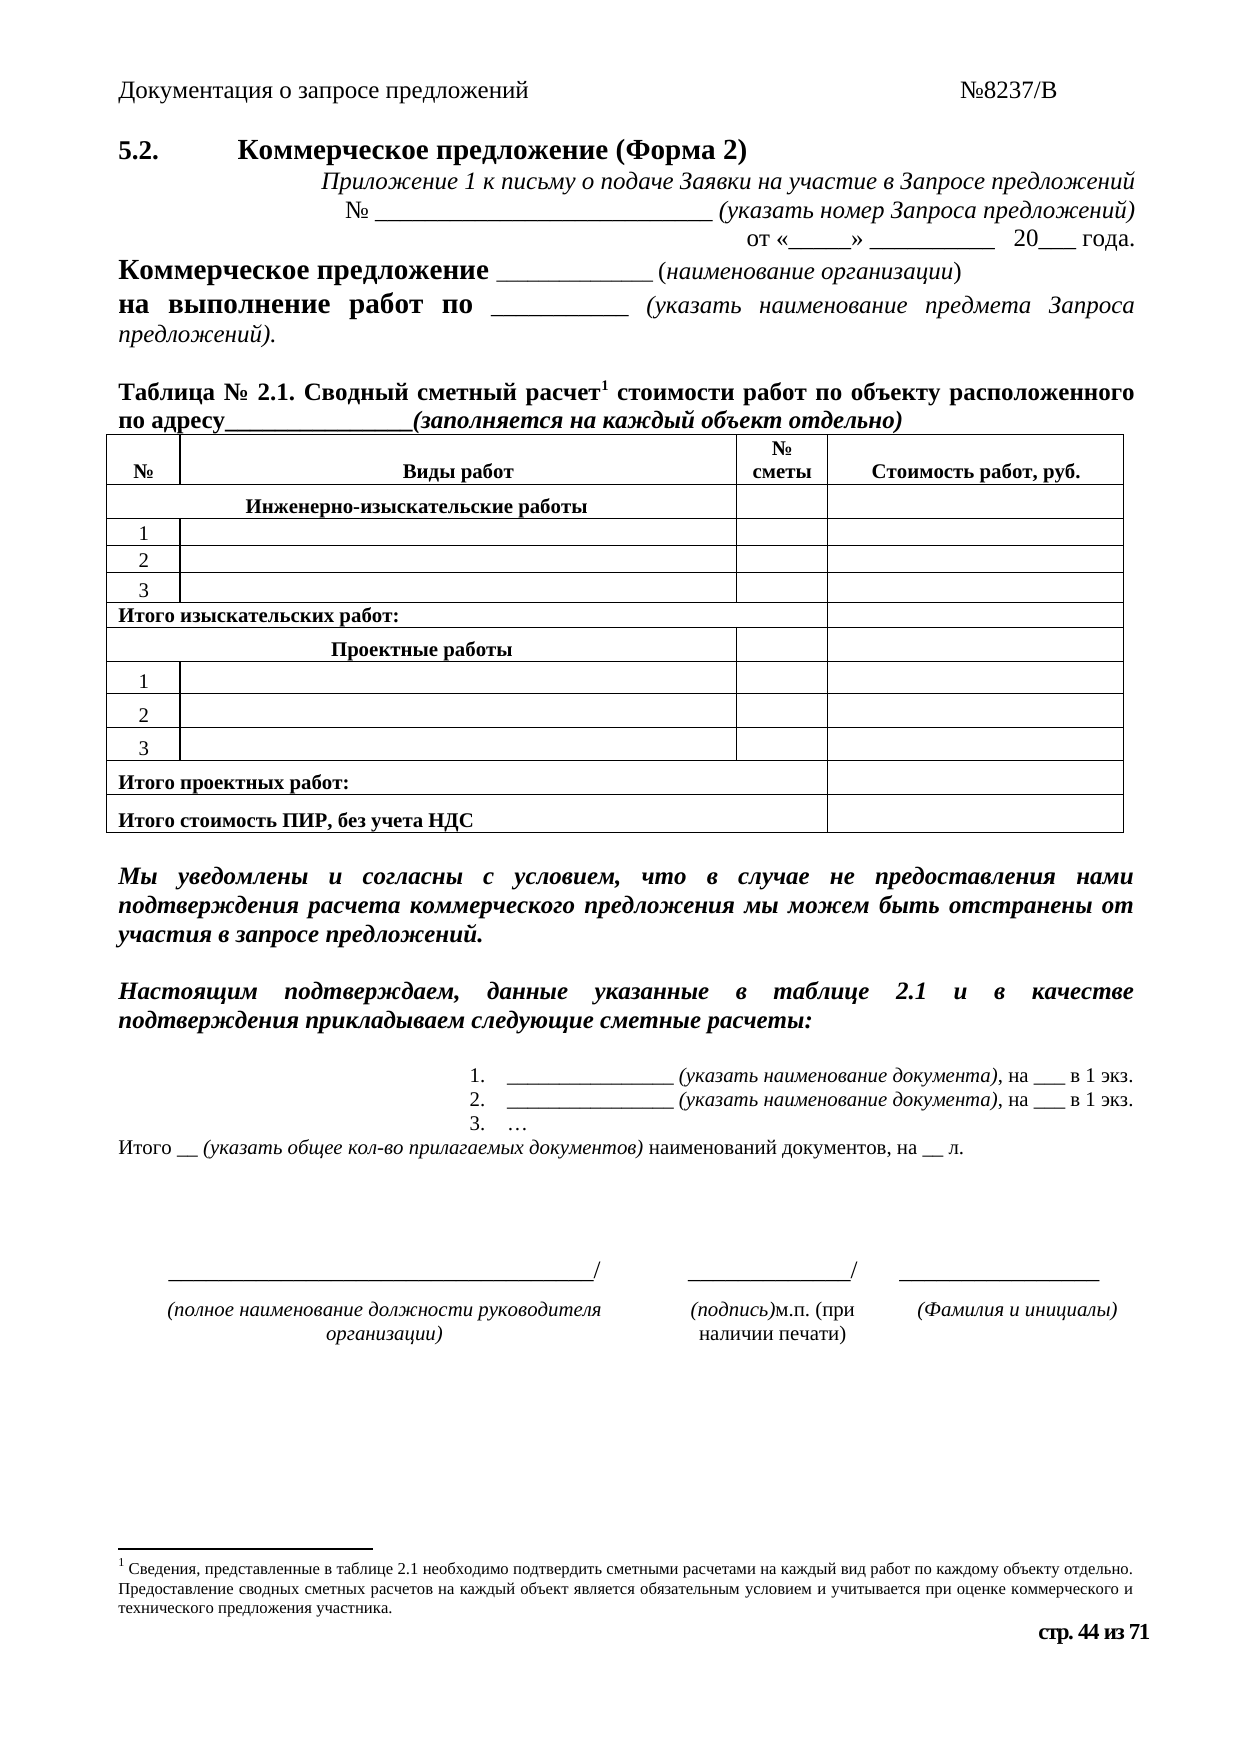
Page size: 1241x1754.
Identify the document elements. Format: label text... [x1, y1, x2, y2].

list … [469, 1111, 1135, 1135]
table_header __________________________________/ [122, 1246, 657, 1296]
table_cell [828, 694, 1123, 727]
table_cell [737, 546, 827, 572]
table_header № [107, 435, 179, 483]
table_cell 3 [107, 573, 179, 602]
table_cell [828, 728, 1123, 760]
table_cell [737, 728, 827, 760]
table_cell (Фамилия и инициалы) [888, 1297, 1146, 1369]
table_header _____________/ [658, 1246, 887, 1296]
table_cell Итого изыскательских работ: [107, 603, 827, 627]
table_cell [828, 628, 1123, 661]
table_cell [828, 546, 1123, 572]
table_cell Итого стоимость ПИР, без учета НДС [107, 795, 827, 832]
table_cell 1 [107, 662, 179, 693]
table_cell [828, 603, 1123, 627]
table_cell Проектные работы [107, 628, 736, 661]
table_cell [828, 761, 1123, 794]
table_header Виды работ [181, 435, 736, 483]
text на выполнение работ по ___________ (указать наименование предмета Запроса предложений). [118, 286, 1135, 348]
text Таблица № 2.1. Сводный сметный расчет стоимости работ по объекту расположенного по адресу_______________(заполняется на каждый объект отдельно) [118, 377, 1135, 434]
table_cell 1 [107, 519, 179, 545]
table_cell 3 [107, 728, 179, 760]
table_cell [737, 662, 827, 693]
table_cell [181, 573, 736, 602]
text Приложение 1 к письму о подаче Заявки на участие в Запросе предложений [118, 166, 1135, 195]
table_cell 2 [107, 694, 179, 727]
table_cell [181, 519, 736, 545]
table_cell [828, 662, 1123, 693]
table_cell [828, 573, 1123, 602]
table_cell (подпись)м.п. (при наличии печати) [658, 1297, 887, 1369]
text Итого __ (указать общее кол-во прилагаемых документов) наименований документов, на __ л. [118, 1135, 1135, 1159]
table_cell Итого проектных работ: [107, 761, 827, 794]
table_cell [828, 795, 1123, 832]
list ________________ (указать наименование документа), на ___ в 1 экз. [469, 1087, 1135, 1111]
table_header № сметы [737, 435, 827, 483]
table_header ________________ [888, 1246, 1146, 1296]
text от «_____» __________ 20___ года. [118, 223, 1135, 252]
table_cell [737, 485, 827, 518]
table_cell Инженерно-изыскательские работы* [107, 485, 736, 518]
table_cell [737, 573, 827, 602]
text Коммерческое предложение _______________ (наименование организации) [118, 252, 1135, 286]
text Настоящим подтверждаем, данные указанные в таблице 2.1 и в качестве подтверждения прикладываем следующие сметные расчеты: [118, 976, 1135, 1034]
table_cell [181, 546, 736, 572]
table_cell [828, 519, 1123, 545]
text Мы уведомлены и согласны с условием, что в случае не предоставления нами подтверждения расчета коммерческого предложения мы можем быть отстранены от участия в запросе предложений. [118, 861, 1135, 948]
table_cell [737, 519, 827, 545]
table_cell [737, 628, 827, 661]
list ________________ (указать наименование документа), на ___ в 1 экз. [469, 1063, 1135, 1087]
table_cell [828, 485, 1123, 518]
table_cell [181, 728, 736, 760]
table_cell 2 [107, 546, 179, 572]
text Коммерческое предложение (Форма 2) [118, 132, 1135, 166]
table_cell (полное наименование должности руководителя организации) [122, 1297, 657, 1369]
text № ___________________________ (указать номер Запроса предложений) [118, 195, 1135, 223]
table_cell [181, 694, 736, 727]
table_header Стоимость работ, руб. [828, 435, 1123, 483]
table_cell [181, 662, 736, 693]
table_cell [737, 694, 827, 727]
